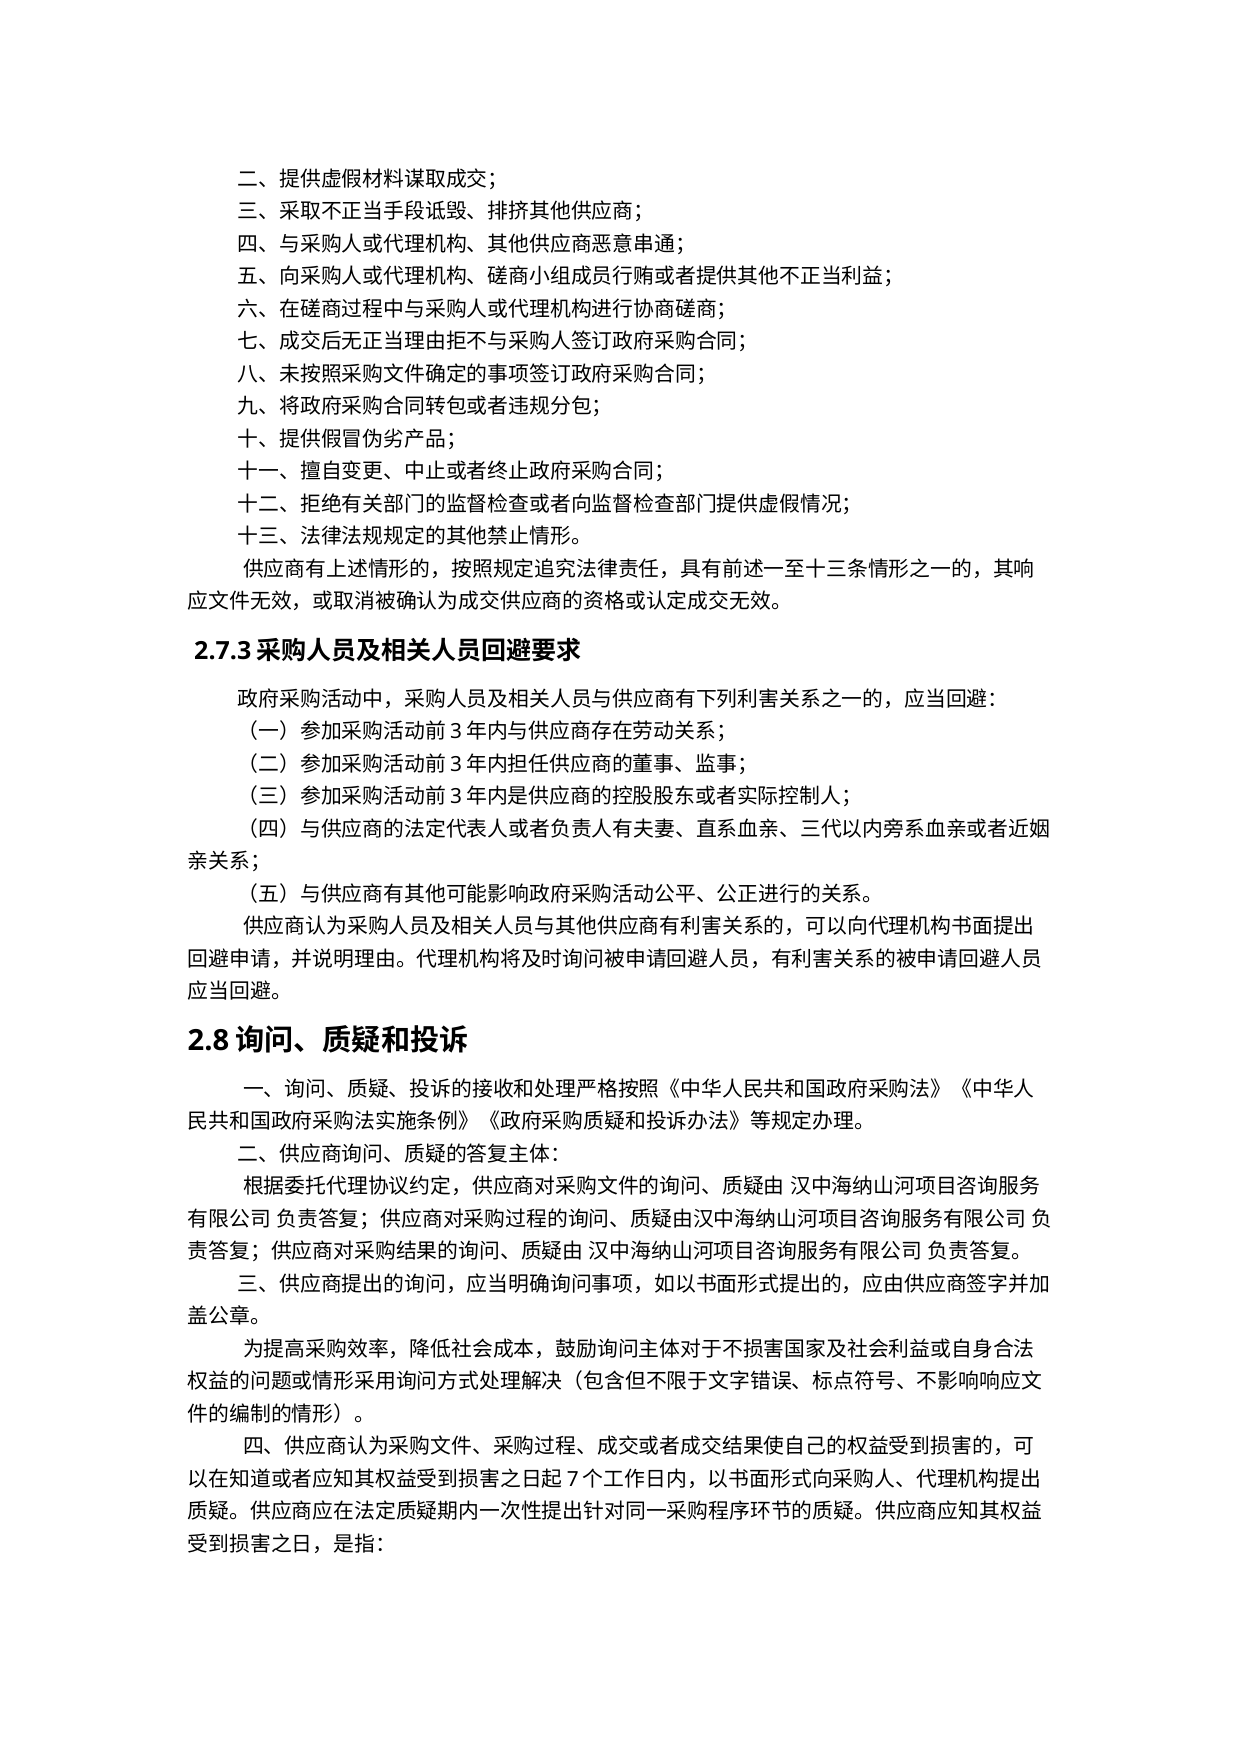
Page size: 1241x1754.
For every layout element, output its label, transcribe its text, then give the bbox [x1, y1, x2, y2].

text （二）参加采购活动前3年内担任供应商的董事、监事； [187, 747, 1053, 779]
text （一）参加采购活动前3年内与供应商存在劳动关系； [187, 714, 1053, 747]
text 根据委托代理协议约定，供应商对采购文件的询问、质疑由 汉中海纳山河项目咨询服务有限公司 负责答复；供应商对采购过程的询问、质疑由汉中海纳山河项目咨询服务有限公司 负责答复；供应商对采购结果的询问、质疑由 汉中海纳山河项目咨询服务有限公司 负责答复。 [187, 1169, 1053, 1267]
text 一、询问、质疑、投诉的接收和处理严格按照《中华人民共和国政府采购法》《中华人民共和国政府采购法实施条例》《政府采购质疑和投诉办法》等规定办理。 [187, 1072, 1053, 1137]
text 十、提供假冒伪劣产品； [187, 422, 1053, 454]
text 供应商认为采购人员及相关人员与其他供应商有利害关系的，可以向代理机构书面提出回避申请，并说明理由。代理机构将及时询问被申请回避人员，有利害关系的被申请回避人员应当回避。 [187, 909, 1053, 1007]
text 为提高采购效率，降低社会成本，鼓励询问主体对于不损害国家及社会利益或自身合法权益的问题或情形采用询问方式处理解决（包含但不限于文字错误、标点符号、不影响响应文件的编制的情形）。 [187, 1332, 1053, 1429]
text 政府采购活动中，采购人员及相关人员与供应商有下列利害关系之一的，应当回避： [187, 682, 1053, 714]
text 十三、法律法规规定的其他禁止情形。 [187, 519, 1053, 552]
text （四）与供应商的法定代表人或者负责人有夫妻、直系血亲、三代以内旁系血亲或者近姻亲关系； [187, 812, 1053, 877]
text （五）与供应商有其他可能影响政府采购活动公平、公正进行的关系。 [187, 877, 1053, 909]
text 供应商有上述情形的，按照规定追究法律责任，具有前述一至十三条情形之一的，其响应文件无效，或取消被确认为成交供应商的资格或认定成交无效。 [187, 552, 1053, 617]
text 2.8询问、质疑和投诉 [187, 1007, 1053, 1072]
text 十二、拒绝有关部门的监督检查或者向监督检查部门提供虚假情况； [187, 487, 1053, 519]
text 六、在磋商过程中与采购人或代理机构进行协商磋商； [187, 292, 1053, 324]
text 九、将政府采购合同转包或者违规分包； [187, 389, 1053, 422]
text （三）参加采购活动前3年内是供应商的控股股东或者实际控制人； [187, 779, 1053, 812]
text 二、提供虚假材料谋取成交； [187, 162, 1053, 194]
text 八、未按照采购文件确定的事项签订政府采购合同； [187, 357, 1053, 389]
text 七、成交后无正当理由拒不与采购人签订政府采购合同； [187, 324, 1053, 357]
text 四、供应商认为采购文件、采购过程、成交或者成交结果使自己的权益受到损害的，可以在知道或者应知其权益受到损害之日起7个工作日内，以书面形式向采购人、代理机构提出质疑。供应商应在法定质疑期内一次性提出针对同一采购程序环节的质疑。供应商应知其权益受到损害之日，是指： [187, 1429, 1053, 1559]
text 二、供应商询问、质疑的答复主体： [187, 1137, 1053, 1169]
text 三、采取不正当手段诋毁、排挤其他供应商； [187, 194, 1053, 227]
text 2.7.3采购人员及相关人员回避要求 [187, 617, 1053, 682]
text 三、供应商提出的询问，应当明确询问事项，如以书面形式提出的，应由供应商签字并加盖公章。 [187, 1267, 1053, 1332]
text 四、与采购人或代理机构、其他供应商恶意串通； [187, 227, 1053, 259]
text 五、向采购人或代理机构、磋商小组成员行贿或者提供其他不正当利益； [187, 259, 1053, 292]
text 十一、擅自变更、中止或者终止政府采购合同； [187, 454, 1053, 487]
